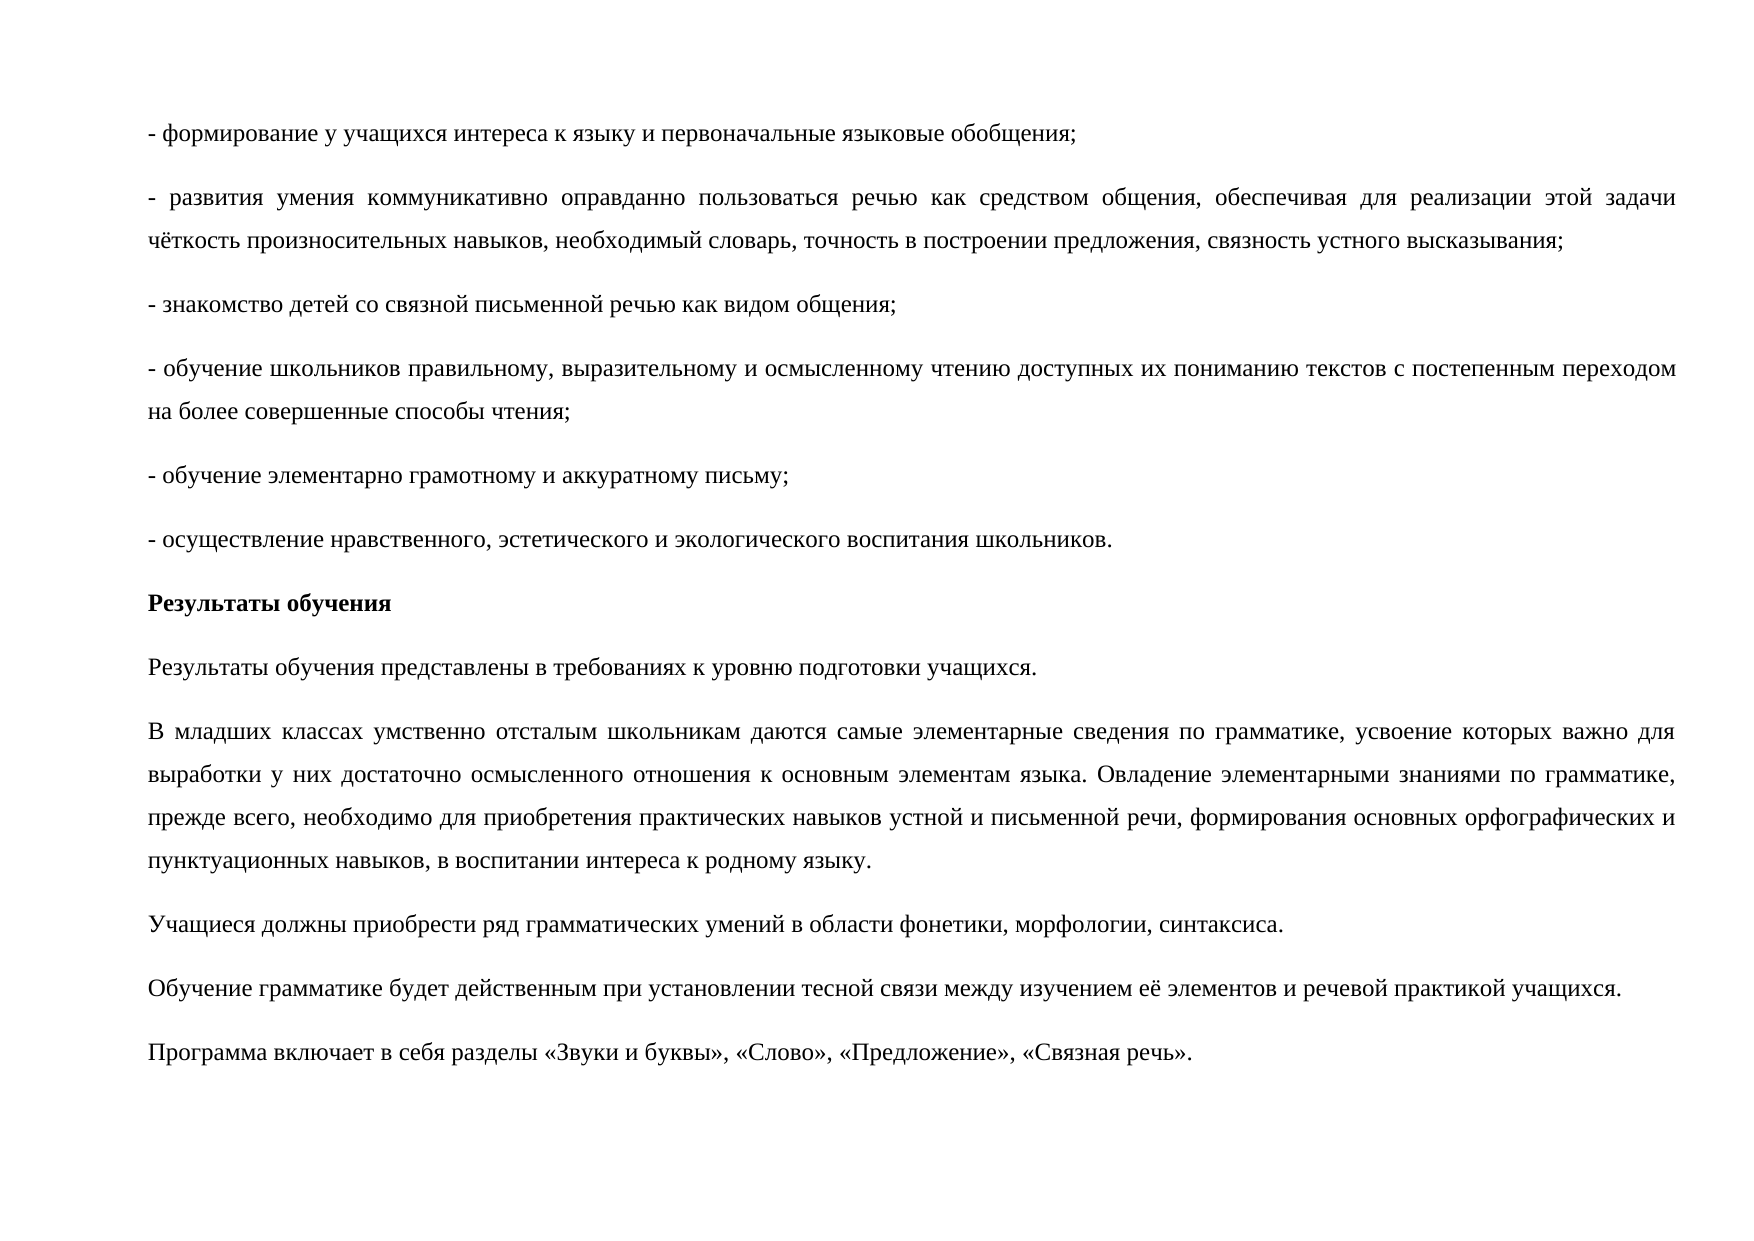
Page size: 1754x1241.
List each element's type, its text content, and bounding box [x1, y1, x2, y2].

text - обучение школьников правильному, выразительному и осмысленному чтению доступных их пониманию текстов с постепенным переходом на более совершенные способы чтения; [148, 353, 1678, 425]
text Программа включает в себя разделы «Звуки и буквы», «Слово», «Предложение», «Связная речь». [148, 1037, 1678, 1066]
text - осуществление нравственного, эстетического и экологического воспитания школьников. [148, 524, 1678, 553]
text Результаты обучения [148, 588, 1678, 617]
text Обучение грамматике будет действенным при установлении тесной связи между изучением её элементов и речевой практикой учащихся. [148, 973, 1678, 1002]
text - обучение элементарно грамотному и аккуратному письму; [148, 460, 1678, 489]
text В младших классах умственно отсталым школьникам даются самые элементарные сведения по грамматике, усвоение которых важно для выработки у них достаточно осмысленного отношения к основным элементам языка. Овладение элементарными знаниями по грамматике, прежде всего, необходимо для приобретения практических навыков устной и письменной речи, формирования основных орфографических и пунктуационных навыков, в воспитании интереса к родному языку. [148, 716, 1678, 874]
text Результаты обучения представлены в требованиях к уровню подготовки учащихся. [148, 652, 1678, 681]
text - формирование у учащихся интереса к языку и первоначальные языковые обобщения; [148, 118, 1678, 147]
text - знакомство детей со связной письменной речью как видом общения; [148, 289, 1678, 318]
text Учащиеся должны приобрести ряд грамматических умений в области фонетики, морфологии, синтаксиса. [148, 909, 1678, 938]
text - развития умения коммуникативно оправданно пользоваться речью как средством общения, обеспечивая для реализации этой задачи чёткость произносительных навыков, необходимый словарь, точность в построении предложения, связность устного высказывания; [148, 182, 1678, 254]
